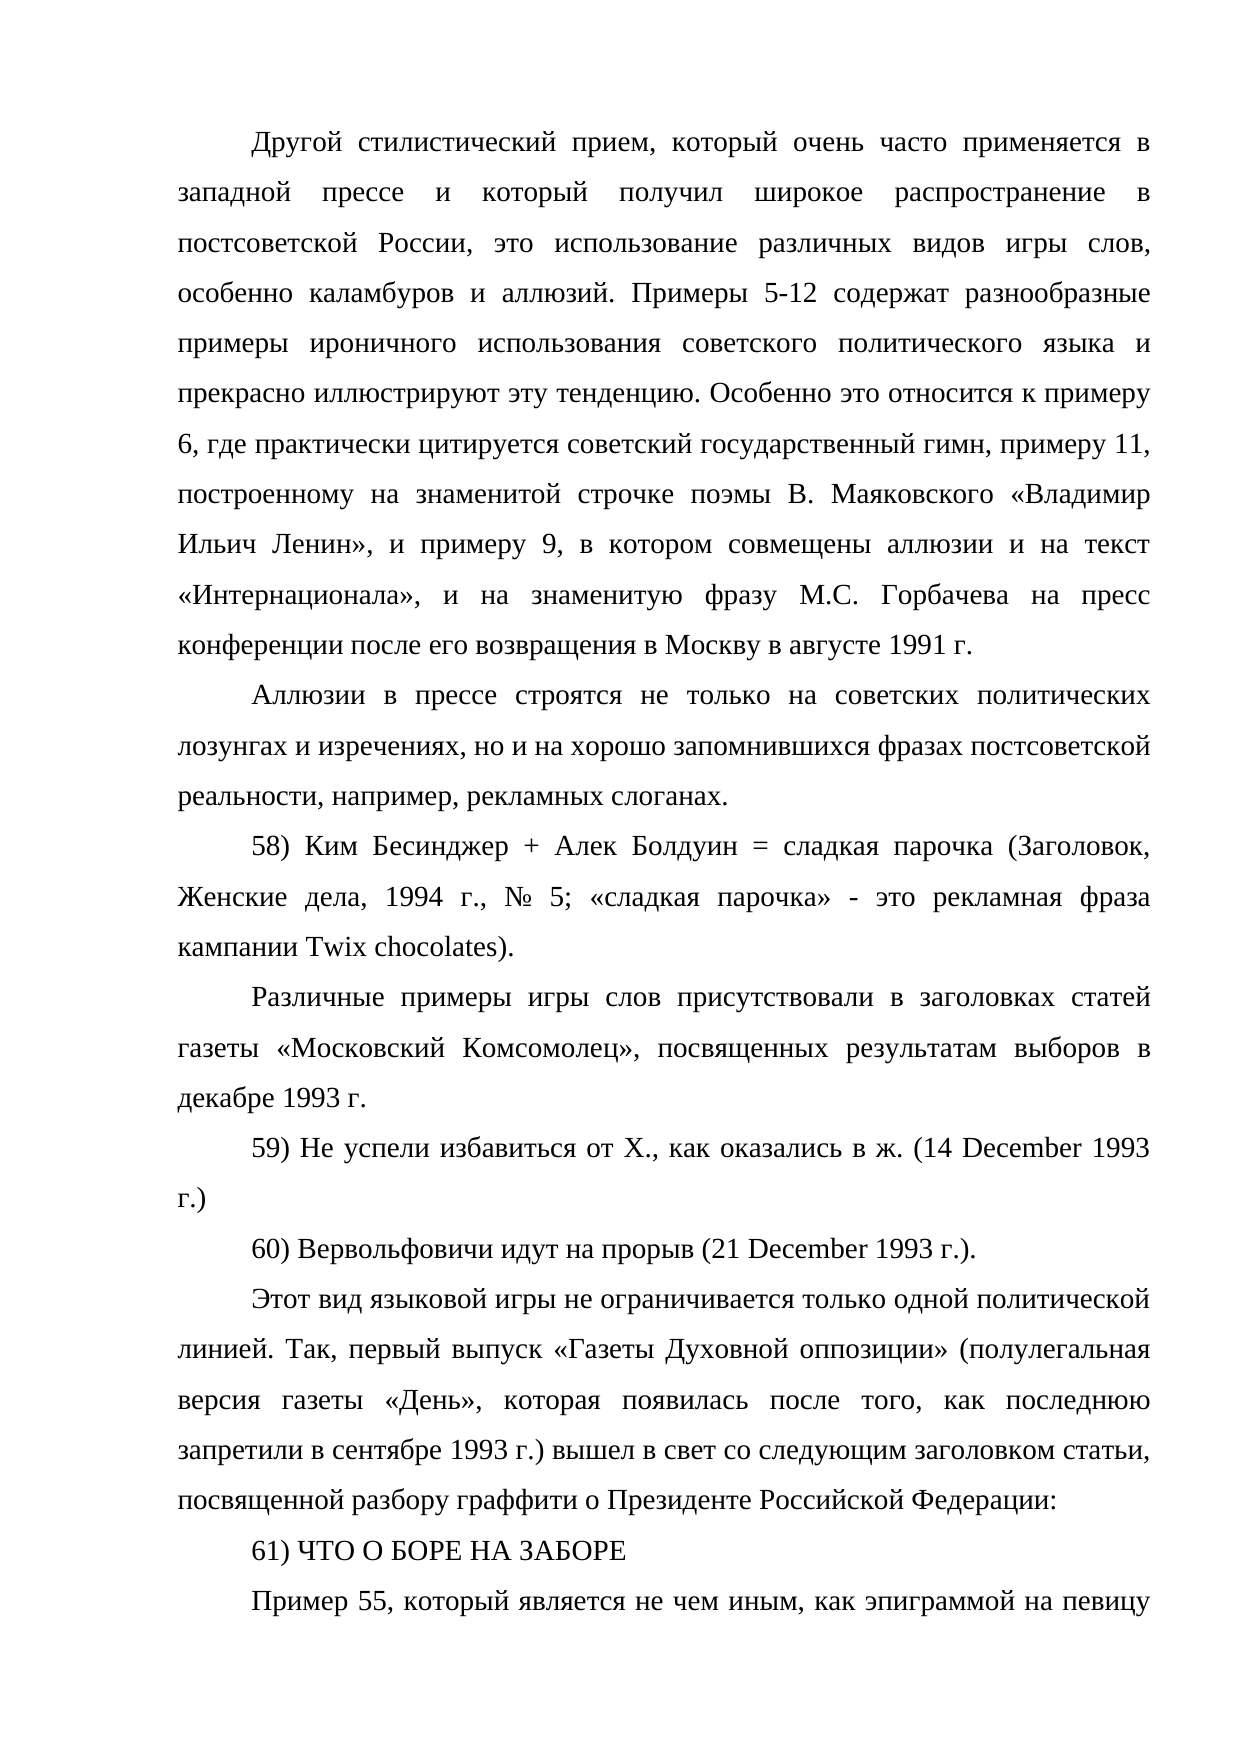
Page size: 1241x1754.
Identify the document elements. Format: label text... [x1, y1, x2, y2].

text Аллюзии в прессе строятся не только на советских политических лозунгах и изречениях, но и на хорошо запомнившихся фразах постсоветской реальности, например, рекламных слоганах. [177, 677, 1152, 812]
text Этот вид языковой игры не ограничивается только одной политической линией. Так, первый выпуск «Газеты Духовной оппозиции» (полулегальная версия газеты «День», которая появилась после того, как последнюю запретили в сентябре .) вышел в свет со следующим заголовком статьи, посвященной разбору граффити о Президенте Российской Федерации: [177, 1281, 1152, 1516]
text 59) Не успели избавиться от Х., как оказались в ж. (14 December .) [177, 1130, 1152, 1214]
text Другой стилистический прием, который очень часто применяется в западной прессе и который получил широкое распространение в постсоветской России, это использование различных видов игры слов, особенно каламбуров и аллюзий. Примеры 5-12 содержат разнообразные примеры ироничного использования советского политического языка и прекрасно иллюстрируют эту тенденцию. Особенно это относится к примеру 6, где практически цитируется советский государственный гимн, примеру 11, построенному на знаменитой строчке поэмы В. Маяковского «Владимир Ильич Ленин», и примеру 9, в котором совмещены аллюзии и на текст «Интернационала», и на знаменитую фразу М.С. Горбачева на пресс конференции после его возвращения в Москву в августе . [177, 124, 1152, 661]
text 58) Ким Бесинджер + Алек Болдуин = сладкая парочка (Заголовок, Женские дела, ., № 5; «сладкая парочка» - это рекламная фраза кампании Twix chocolates). [177, 828, 1152, 963]
text 60) Вервольфовичи идут на прорыв (21 December .). [177, 1231, 1152, 1264]
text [177, 1583, 1152, 1617]
text 61) ЧТО О БОРЕ НА ЗАБОРЕ [177, 1533, 1152, 1566]
text Различные примеры игры слов присутствовали в заголовках статей газеты «Московский Комсомолец», посвященных результатам выборов в декабре . [177, 979, 1152, 1113]
